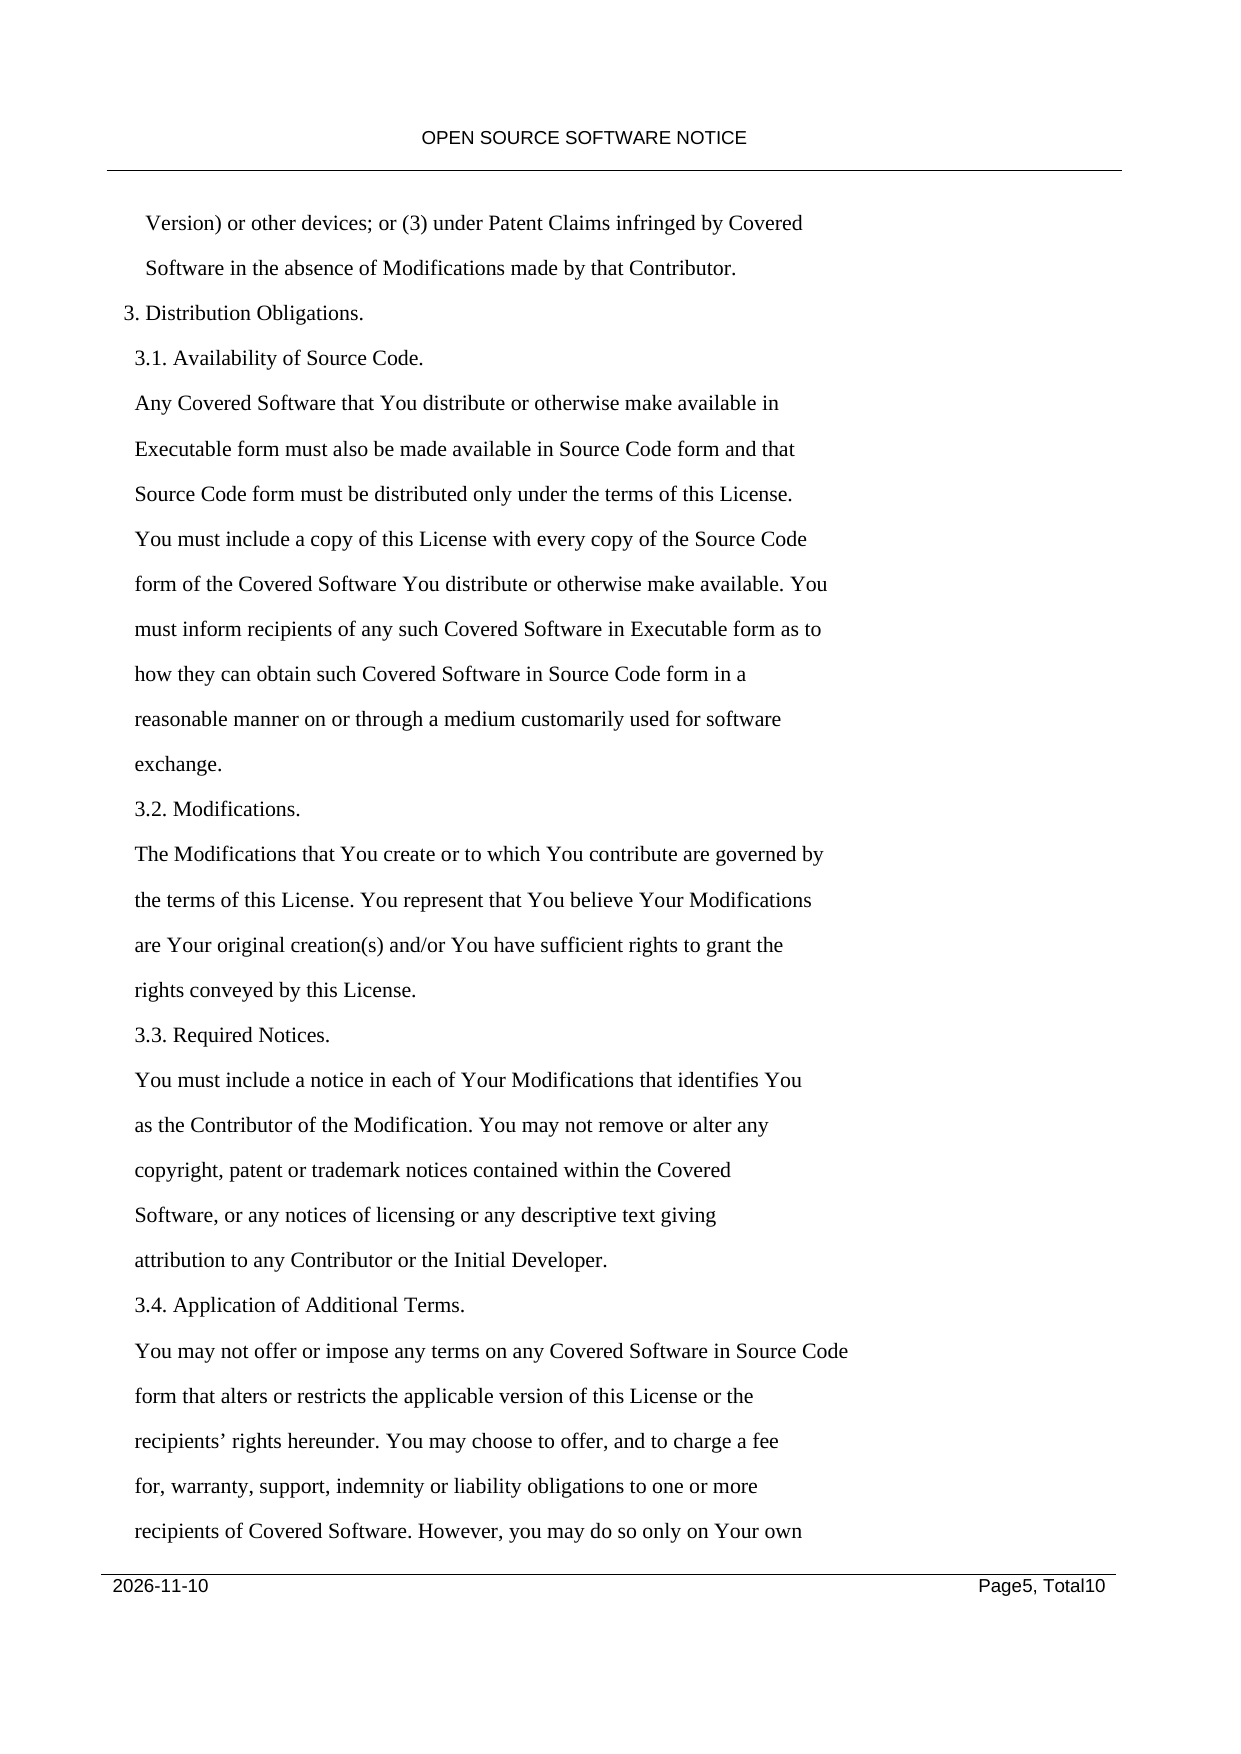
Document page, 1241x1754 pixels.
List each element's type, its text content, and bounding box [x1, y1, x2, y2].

text You may not offer or impose any terms on any Covered Software in Source Code [112, 1334, 1128, 1366]
text form of the Covered Software You distribute or otherwise make available. You [112, 567, 1128, 600]
text 3.4. Application of Additional Terms. [112, 1289, 1128, 1321]
text reasonable manner on or through a medium customarily used for software [112, 702, 1128, 735]
text Software, or any notices of licensing or any descriptive text giving [112, 1199, 1128, 1231]
text rights conveyed by this License. [112, 973, 1128, 1006]
text Software in the absence of Modifications made by that Contributor. [112, 251, 1128, 284]
text recipients of Covered Software. However, you may do so only on Your own [112, 1514, 1128, 1547]
text form that alters or restricts the applicable version of this License or the [112, 1379, 1128, 1412]
text for, warranty, support, indemnity or liability obligations to one or more [112, 1469, 1128, 1502]
text Executable form must also be made available in Source Code form and that [112, 432, 1128, 464]
text You must include a copy of this License with every copy of the Source Code [112, 522, 1128, 554]
text Any Covered Software that You distribute or otherwise make available in [112, 387, 1128, 419]
text 3.3. Required Notices. [112, 1018, 1128, 1051]
text attribution to any Contributor or the Initial Developer. [112, 1244, 1128, 1276]
text 3.2. Modifications. [112, 793, 1128, 825]
text recipients’ rights hereunder. You may choose to offer, and to charge a fee [112, 1424, 1128, 1457]
text exchange. [112, 748, 1128, 780]
text copyright, patent or trademark notices contained within the Covered [112, 1153, 1128, 1186]
text Version) or other devices; or (3) under Patent Claims infringed by Covered [112, 206, 1128, 239]
text Source Code form must be distributed only under the terms of this License. [112, 477, 1128, 509]
text 3. Distribution Obligations. [112, 297, 1128, 329]
text the terms of this License. You represent that You believe Your Modifications [112, 883, 1128, 915]
text You must include a notice in each of Your Modifications that identifies You [112, 1063, 1128, 1096]
text as the Contributor of the Modification. You may not remove or alter any [112, 1108, 1128, 1141]
text The Modifications that You create or to which You contribute are governed by [112, 838, 1128, 870]
text must inform recipients of any such Covered Software in Executable form as to [112, 612, 1128, 645]
text are Your original creation(s) and/or You have sufficient rights to grant the [112, 928, 1128, 961]
text 3.1. Availability of Source Code. [112, 342, 1128, 374]
text how they can obtain such Covered Software in Source Code form in a [112, 657, 1128, 690]
